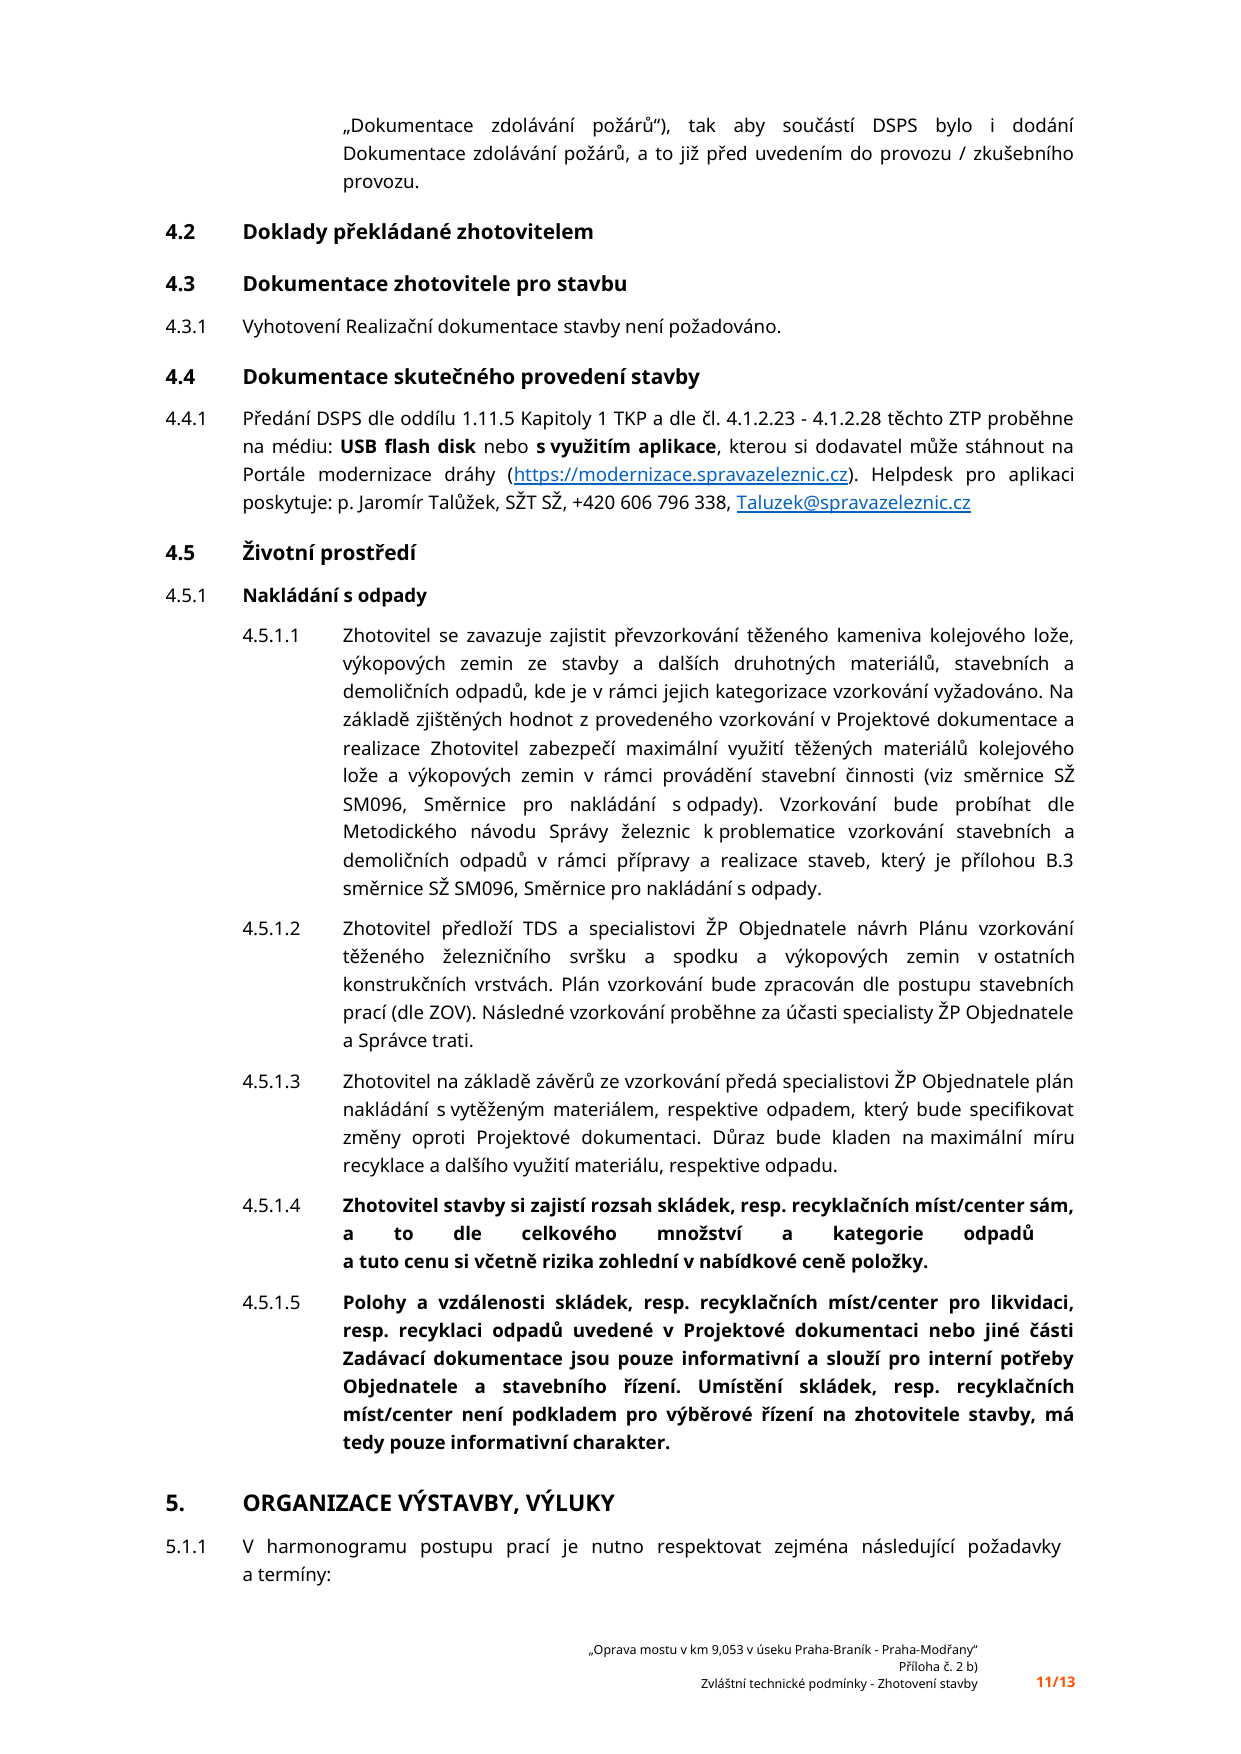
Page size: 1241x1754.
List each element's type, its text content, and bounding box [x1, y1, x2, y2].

text Životní prostředí [165, 538, 1075, 567]
text Doklady překládané zhotovitelem [165, 217, 1075, 246]
text Dokumentace skutečného provedení stavby [165, 362, 1075, 390]
text Polohy a vzdálenosti skládek, resp. recyklačních míst/center pro likvidaci, resp. recyklaci odpadů uvedené v Projektové dokumentaci nebo jiné části Zadávací dokumentace jsou pouze informativní a slouží pro interní potřeby Objednatele a stavebního řízení. Umístění skládek, resp. recyklačních míst/center není podkladem pro výběrové řízení na zhotovitele stavby, má tedy pouze informativní charakter. [242, 1289, 1075, 1455]
text Zhotovitel se zavazuje zajistit převzorkování těženého kameniva kolejového lože, výkopových zemin ze stavby a dalších druhotných materiálů, stavebních a demoličních odpadů, kde je v rámci jejich kategorizace vzorkování vyžadováno. Na základě zjištěných hodnot z provedeného vzorkování v Projektové dokumentace a realizace Zhotovitel zabezpečí maximální využití těžených materiálů kolejového lože a výkopových zemin v rámci provádění stavební činnosti (viz směrnice SŽ SM096, Směrnice pro nakládání s odpady). Vzorkování bude probíhat dle Metodického návodu Správy železnic k problematice vzorkování stavebních a demoličních odpadů v rámci přípravy a realizace staveb, který je přílohou B.3 směrnice SŽ SM096, Směrnice pro nakládání s odpady. [242, 623, 1075, 900]
text ORGANIZACE VÝSTAVBY, VÝLUKY [165, 1486, 1075, 1518]
text V harmonogramu postupu prací je nutno respektovat zejména následující požadavky a termíny: [165, 1533, 1075, 1587]
text Zhotovitel předloží TDS a specialistovi ŽP Objednatele návrh Plánu vzorkování těženého železničního svršku a spodku a výkopových zemin v ostatních konstrukčních vrstvách. Plán vzorkování bude zpracován dle postupu stavebních prací (dle ZOV). Následné vzorkování proběhne za účasti specialisty ŽP Objednatele a Správce trati. [242, 915, 1075, 1053]
text Vyhotovení Realizační dokumentace stavby není požadováno. [165, 313, 1075, 338]
list Předání DSPS dle oddílu 1.11.5 Kapitoly 1 TKP a dle čl. 4.1.2.23 - 4.1.2.28 těchto ZTP proběhne na médiu: USB flash disk nebo s využitím aplikace, kterou si dodavatel může stáhnout na Portále modernizace dráhy (https://modernizace.spravazeleznic.cz). Helpdesk pro aplikaci poskytuje: p. Jaromír Talůžek, SŽT SŽ, +420 606 796 338, Taluzek@spravazeleznic.cz [165, 406, 1075, 515]
text Dokumentace zhotovitele pro stavbu [165, 269, 1075, 298]
text Zhotovitel stavby si zajistí rozsah skládek, resp. recyklačních míst/center sám, a to dle celkového množství a kategorie odpadů a tuto cenu si včetně rizika zohlední v nabídkové ceně položky. [242, 1193, 1075, 1274]
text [242, 112, 1075, 194]
text Zhotovitel na základě závěrů ze vzorkování předá specialistovi ŽP Objednatele plán nakládání s vytěženým materiálem, respektive odpadem, který bude specifikovat změny oproti Projektové dokumentaci. Důraz bude kladen na maximální míru recyklace a dalšího využití materiálu, respektive odpadu. [242, 1068, 1075, 1178]
text Nakládání s odpady [165, 582, 1075, 608]
